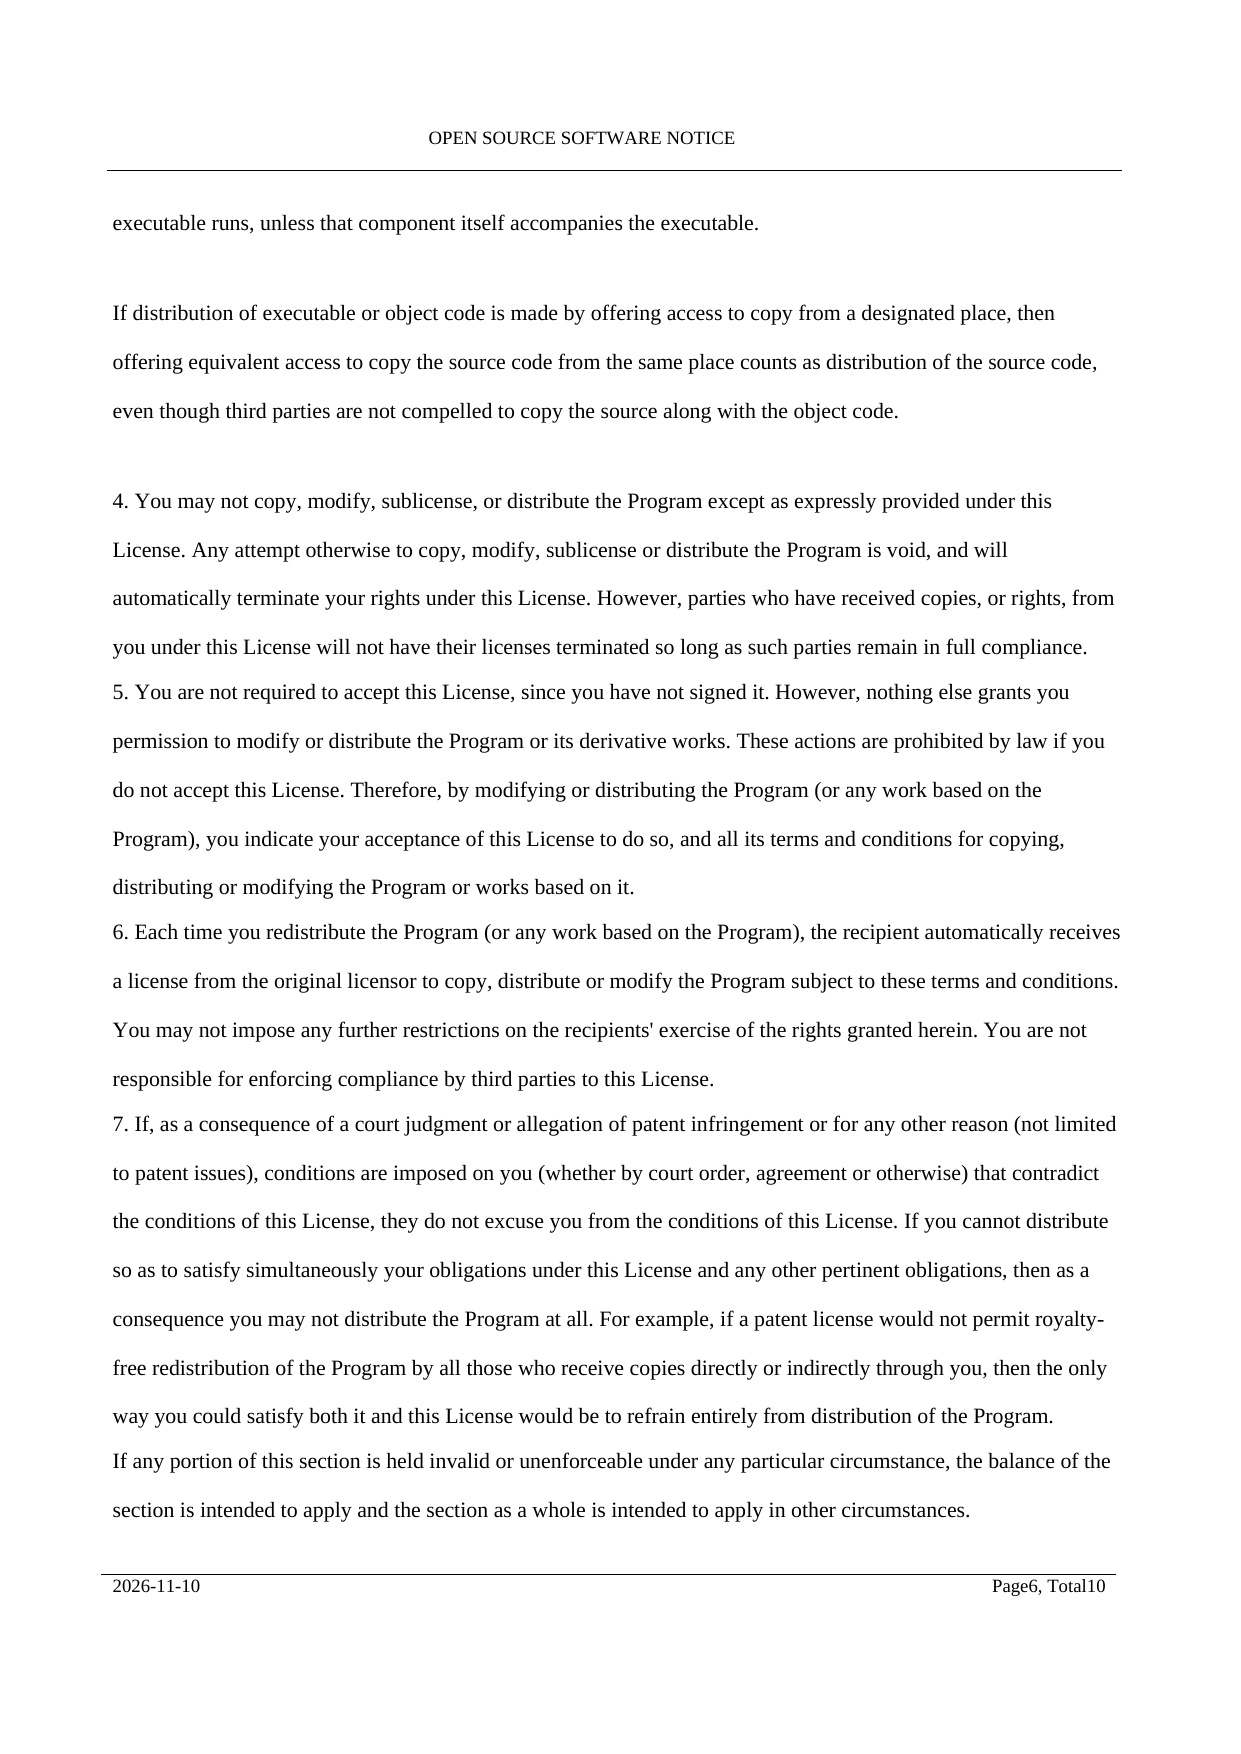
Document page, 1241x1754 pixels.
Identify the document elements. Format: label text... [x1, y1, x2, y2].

text 5. You are not required to accept this License, since you have not signed it. However, nothing else grants you permission to modify or distribute the Program or its derivative works. These actions are prohibited by law if you do not accept this License. Therefore, by modifying or distributing the Program (or any work based on the Program), you indicate your acceptance of this License to do so, and all its terms and conditions for copying, distributing or modifying the Program or works based on it. [112, 676, 1128, 903]
text If distribution of executable or object code is made by offering access to copy from a designated place, then offering equivalent access to copy the source code from the same place counts as distribution of the source code, even though third parties are not compelled to copy the source along with the object code. [112, 297, 1128, 427]
text If any portion of this section is held invalid or unenforceable under any particular circumstance, the balance of the section is intended to apply and the section as a whole is intended to apply in other circumstances. [112, 1445, 1128, 1526]
text 6. Each time you redistribute the Program (or any work based on the Program), the recipient automatically receives a license from the original licensor to copy, distribute or modify the Program subject to these terms and conditions. You may not impose any further restrictions on the recipients' exercise of the rights granted herein. You are not responsible for enforcing compliance by third parties to this License. [112, 916, 1128, 1094]
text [112, 206, 1128, 239]
text 7. If, as a consequence of a court judgment or allegation of patent infringement or for any other reason (not limited to patent issues), conditions are imposed on you (whether by court order, agreement or otherwise) that contradict the conditions of this License, they do not excuse you from the conditions of this License. If you cannot distribute so as to satisfy simultaneously your obligations under this License and any other pertinent obligations, then as a consequence you may not distribute the Program at all. For example, if a patent license would not permit royalty-free redistribution of the Program by all those who receive copies directly or indirectly through you, then the only way you could satisfy both it and this License would be to refrain entirely from distribution of the Program. [112, 1107, 1128, 1432]
text 4. You may not copy, modify, sublicense, or distribute the Program except as expressly provided under this License. Any attempt otherwise to copy, modify, sublicense or distribute the Program is void, and will automatically terminate your rights under this License. However, parties who have received copies, or rights, from you under this License will not have their licenses terminated so long as such parties remain in full compliance. [112, 484, 1128, 663]
